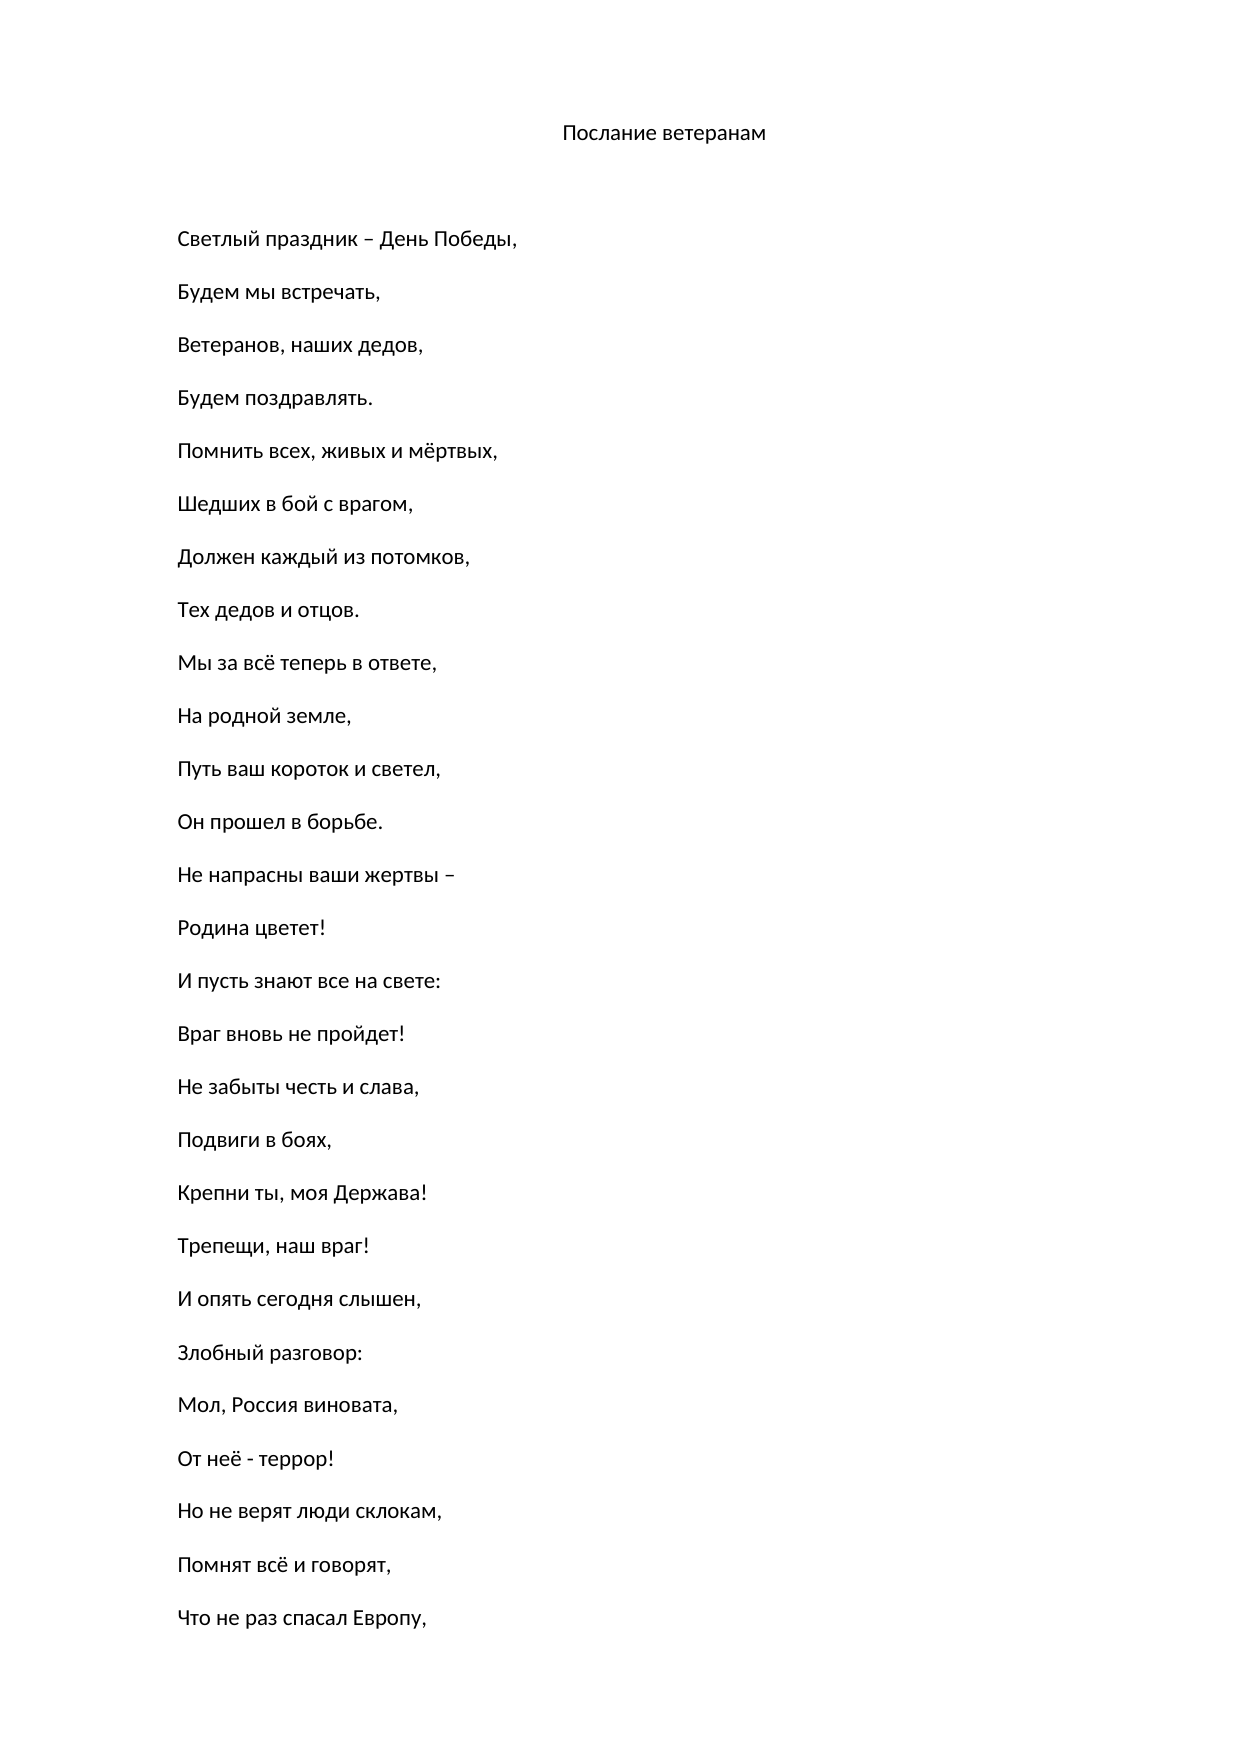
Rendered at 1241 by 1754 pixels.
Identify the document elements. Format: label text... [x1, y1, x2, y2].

text Что не раз спасал Европу, [177, 1603, 1152, 1631]
text И пусть знают все на свете: [177, 966, 1152, 994]
text Шедших в бой с врагом, [177, 489, 1152, 517]
text Злобный разговор: [177, 1338, 1152, 1366]
text Светлый праздник – День Победы, [177, 224, 1152, 252]
text Будем поздравлять. [177, 383, 1152, 411]
text Мол, Россия виновата, [177, 1391, 1152, 1419]
text Должен каждый из потомков, [177, 542, 1152, 570]
text Подвиги в боях, [177, 1126, 1152, 1153]
text Крепни ты, моя Держава! [177, 1178, 1152, 1207]
text Мы за всё теперь в ответе, [177, 648, 1152, 676]
text От неё - террор! [177, 1444, 1152, 1472]
text Враг вновь не пройдет! [177, 1019, 1152, 1047]
text Путь ваш короток и светел, [177, 754, 1152, 782]
text Ветеранов, наших дедов, [177, 330, 1152, 358]
text Не забыты честь и слава, [177, 1072, 1152, 1101]
text Трепещи, наш враг! [177, 1232, 1152, 1259]
text Тех дедов и отцов. [177, 595, 1152, 623]
text Будем мы встречать, [177, 277, 1152, 305]
text Но не верят люди склокам, [177, 1497, 1152, 1525]
text Помнят всё и говорят, [177, 1550, 1152, 1578]
text Не напрасны ваши жертвы – [177, 860, 1152, 888]
text На родной земле, [177, 701, 1152, 729]
text Он прошел в борьбе. [177, 807, 1152, 835]
text Родина цветет! [177, 913, 1152, 941]
text Послание ветеранам [177, 118, 1152, 146]
text Помнить всех, живых и мёртвых, [177, 436, 1152, 464]
text И опять сегодня слышен, [177, 1284, 1152, 1313]
